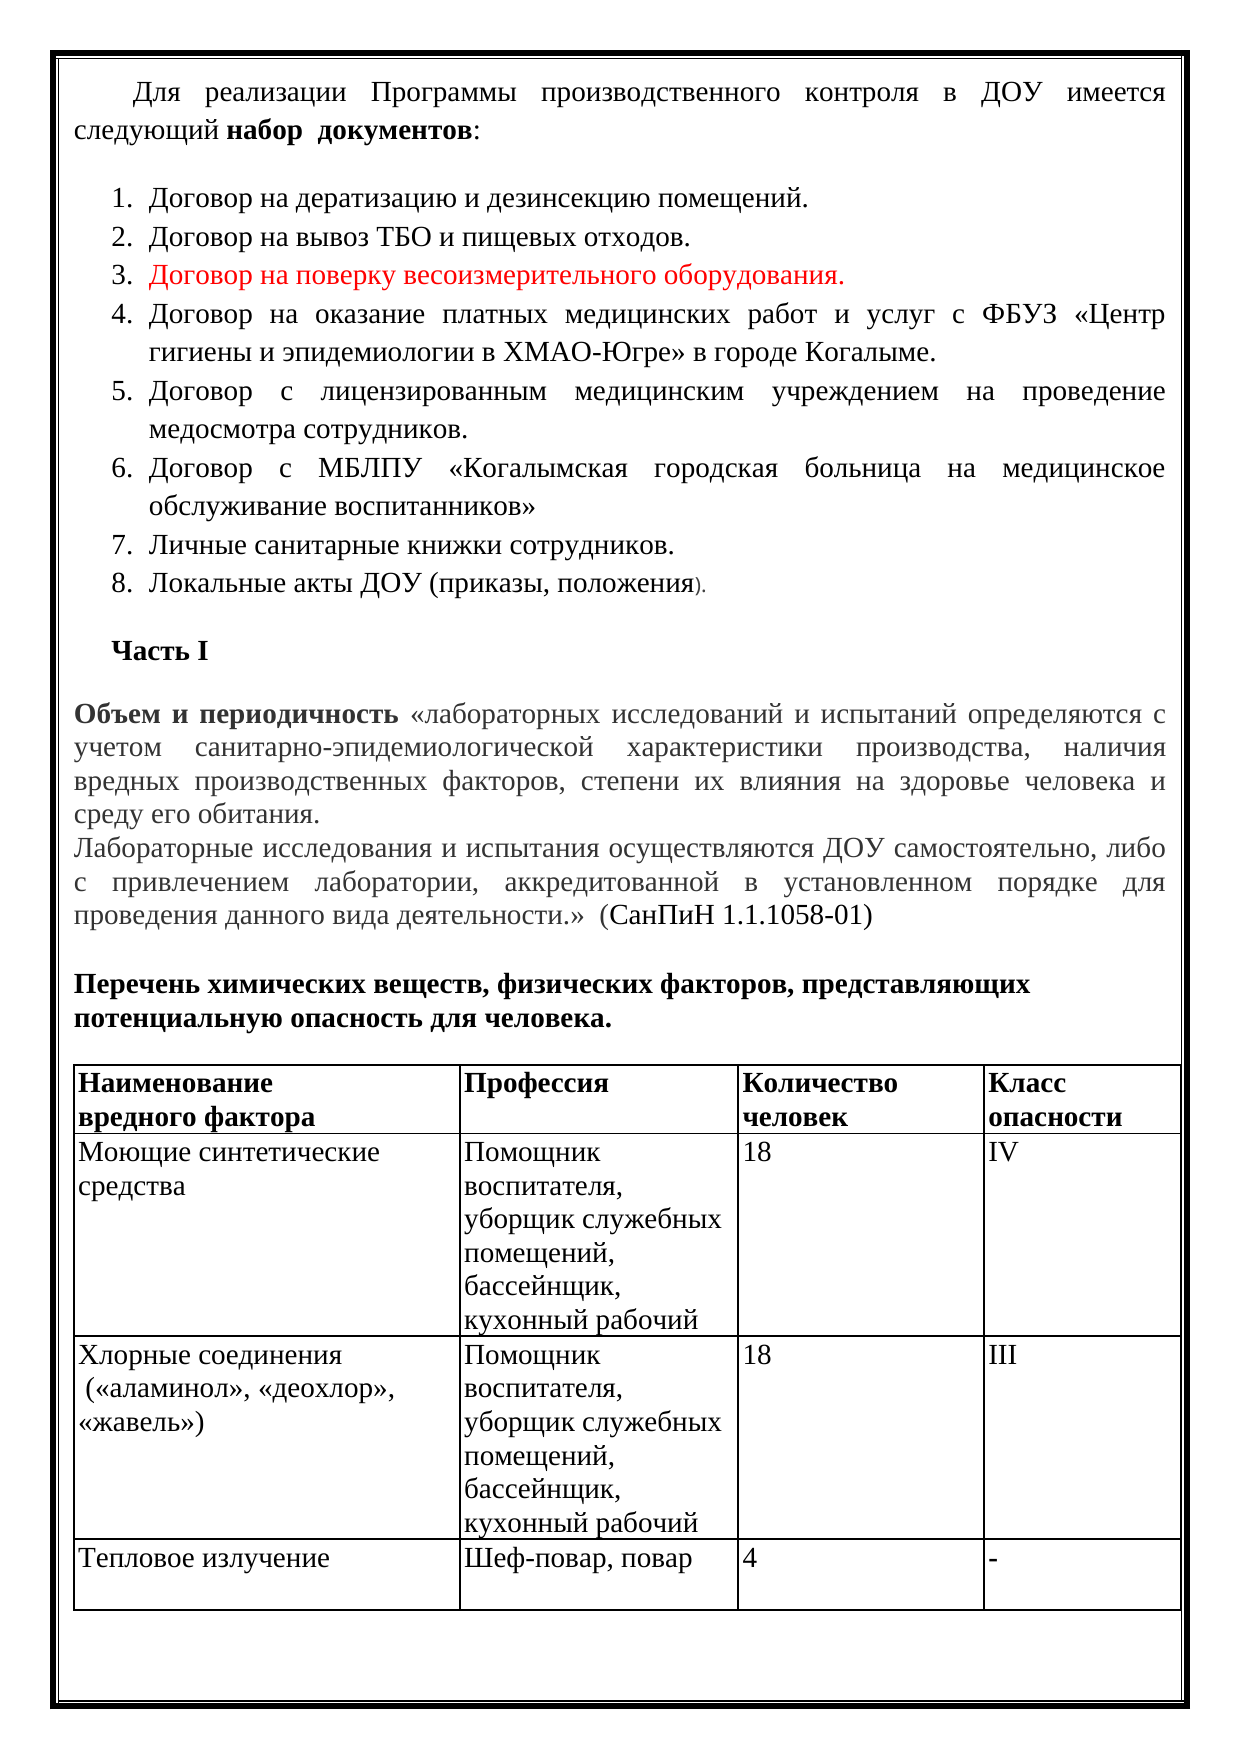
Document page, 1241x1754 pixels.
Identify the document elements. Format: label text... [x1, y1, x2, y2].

list Договор на поверку весоизмерительного оборудования. [111, 257, 1167, 291]
list Локальные акты ДОУ (приказы, положения). [111, 566, 1167, 599]
text Для реализации Программы производственного контроля в ДОУ имеется следующий набор документов: [74, 74, 1167, 146]
text Часть I [111, 633, 1167, 667]
table_cell Шеф-повар, повар [461, 1540, 737, 1609]
table_cell Моющие синтетические средства [75, 1134, 459, 1335]
table_header Класс опасности [985, 1066, 1180, 1133]
table_cell III [985, 1337, 1180, 1538]
list Договор на оказание платных медицинских работ и услуг с ФБУЗ «Центр гигиены и эпидемиологии в ХМАО-Югре» в городе Когалыме. [111, 296, 1167, 368]
table_header Профессия [461, 1066, 737, 1133]
list Личные санитарные книжки сотрудников. [111, 527, 1167, 561]
list Договор с лицензированным медицинским учреждением на проведение медосмотра сотрудников. [111, 373, 1167, 445]
table_cell IV [985, 1134, 1180, 1335]
table_cell 4 [739, 1540, 983, 1609]
list Договор с МБЛПУ «Когалымская городская больница на медицинское обслуживание воспитанников» [111, 450, 1167, 522]
text Перечень химических веществ, физических факторов, представляющих потенциальную опасность для человека. [74, 966, 1167, 1033]
table_cell - [985, 1540, 1180, 1609]
table_cell 18 [739, 1337, 983, 1538]
text Лабораторные исследования и испытания осуществляются ДОУ самостоятельно, либо с привлечением лаборатории, аккредитованной в установленном порядке для проведения данного вида деятельности.» (СанПиН 1.1.1058-01) [74, 830, 1167, 931]
table_cell Хлорные соединения («аламинол», «деохлор», «жавель») [75, 1337, 459, 1538]
table_cell 18 [739, 1134, 983, 1335]
table_header Наименование вредного фактора [75, 1066, 459, 1133]
text Объем и периодичность «лабораторных исследований и испытаний определяются с учетом санитарно-эпидемиологической характеристики производства, наличия вредных производственных факторов, степени их влияния на здоровье человека и среду его обитания. [74, 696, 1167, 830]
table_cell Помощник воспитателя, уборщик служебных помещений, бассейнщик, кухонный рабочий [461, 1337, 737, 1538]
table_header Количество человек [739, 1066, 983, 1133]
list Договор на дератизацию и дезинсекцию помещений. [111, 180, 1167, 214]
table_cell Тепловое излучение [75, 1540, 459, 1609]
table_cell Помощник воспитателя, уборщик служебных помещений, бассейнщик, кухонный рабочий [461, 1134, 737, 1335]
list Договор на вывоз ТБО и пищевых отходов. [111, 219, 1167, 252]
